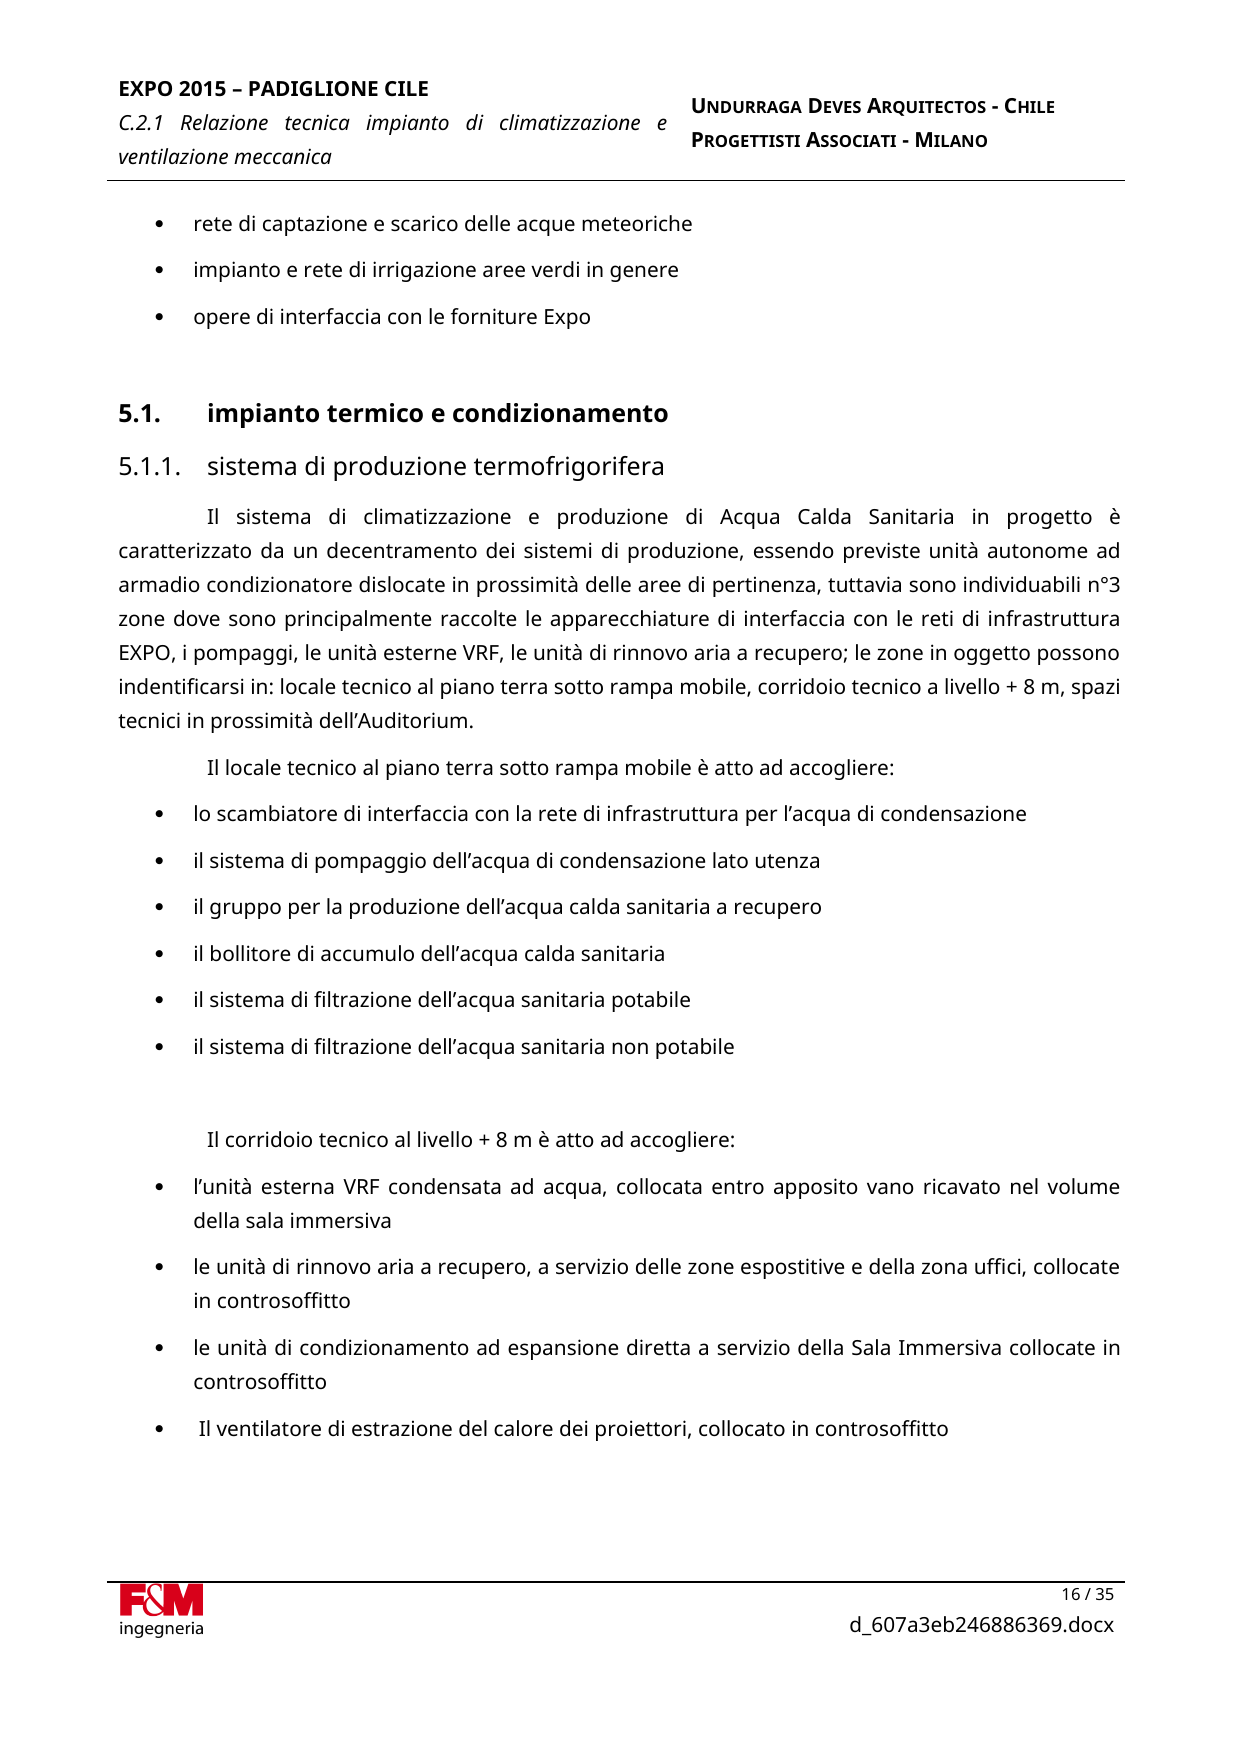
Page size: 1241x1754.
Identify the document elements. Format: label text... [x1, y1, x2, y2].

list il sistema di pompaggio dell’acqua di condensazione lato utenza [156, 846, 1122, 874]
list Il ventilatore di estrazione del calore dei proiettori, collocato in controsoffitto [156, 1414, 1122, 1442]
list l’unità esterna VRF condensata ad acqua, collocata entro apposito vano ricavato nel volume della sala immersiva [156, 1172, 1122, 1234]
text Il locale tecnico al piano terra sotto rampa mobile è atto ad accogliere: [118, 753, 1122, 781]
list opere di interfaccia con le forniture Expo [156, 302, 1122, 331]
list impianto e rete di irrigazione aree verdi in genere [156, 256, 1122, 284]
list rete di captazione e scarico delle acque meteoriche [156, 209, 1122, 237]
list lo scambiatore di interfaccia con la rete di infrastruttura per l’acqua di condensazione [156, 799, 1122, 828]
list il bollitore di accumulo dell’acqua calda sanitaria [156, 939, 1122, 967]
text impianto termico e condizionamento [118, 395, 1122, 429]
text Il sistema di climatizzazione e produzione di Acqua Calda Sanitaria in progetto è caratterizzato da un decentramento dei sistemi di produzione, essendo previste unità autonome ad armadio condizionatore dislocate in prossimità delle aree di pertinenza, tuttavia sono individuabili n°3 zone dove sono principalmente raccolte le apparecchiature di interfaccia con le reti di infrastruttura EXPO, i pompaggi, le unità esterne VRF, le unità di rinnovo aria a recupero; le zone in oggetto possono indentificarsi in: locale tecnico al piano terra sotto rampa mobile, corridoio tecnico a livello + 8 m, spazi tecnici in prossimità dell’Auditorium. [118, 502, 1122, 735]
picture [118, 1582, 209, 1643]
text sistema di produzione termofrigorifera [118, 448, 1122, 483]
list le unità di rinnovo aria a recupero, a servizio delle zone espostitive e della zona uffici, collocate in controsoffitto [156, 1252, 1122, 1315]
list il gruppo per la produzione dell’acqua calda sanitaria a recupero [156, 892, 1122, 921]
list le unità di condizionamento ad espansione diretta a servizio della Sala Immersiva collocate in controsoffitto [156, 1333, 1122, 1396]
text Il corridoio tecnico al livello + 8 m è atto ad accogliere: [118, 1125, 1122, 1154]
list il sistema di filtrazione dell’acqua sanitaria non potabile [156, 1032, 1122, 1061]
list il sistema di filtrazione dell’acqua sanitaria potabile [156, 986, 1122, 1014]
